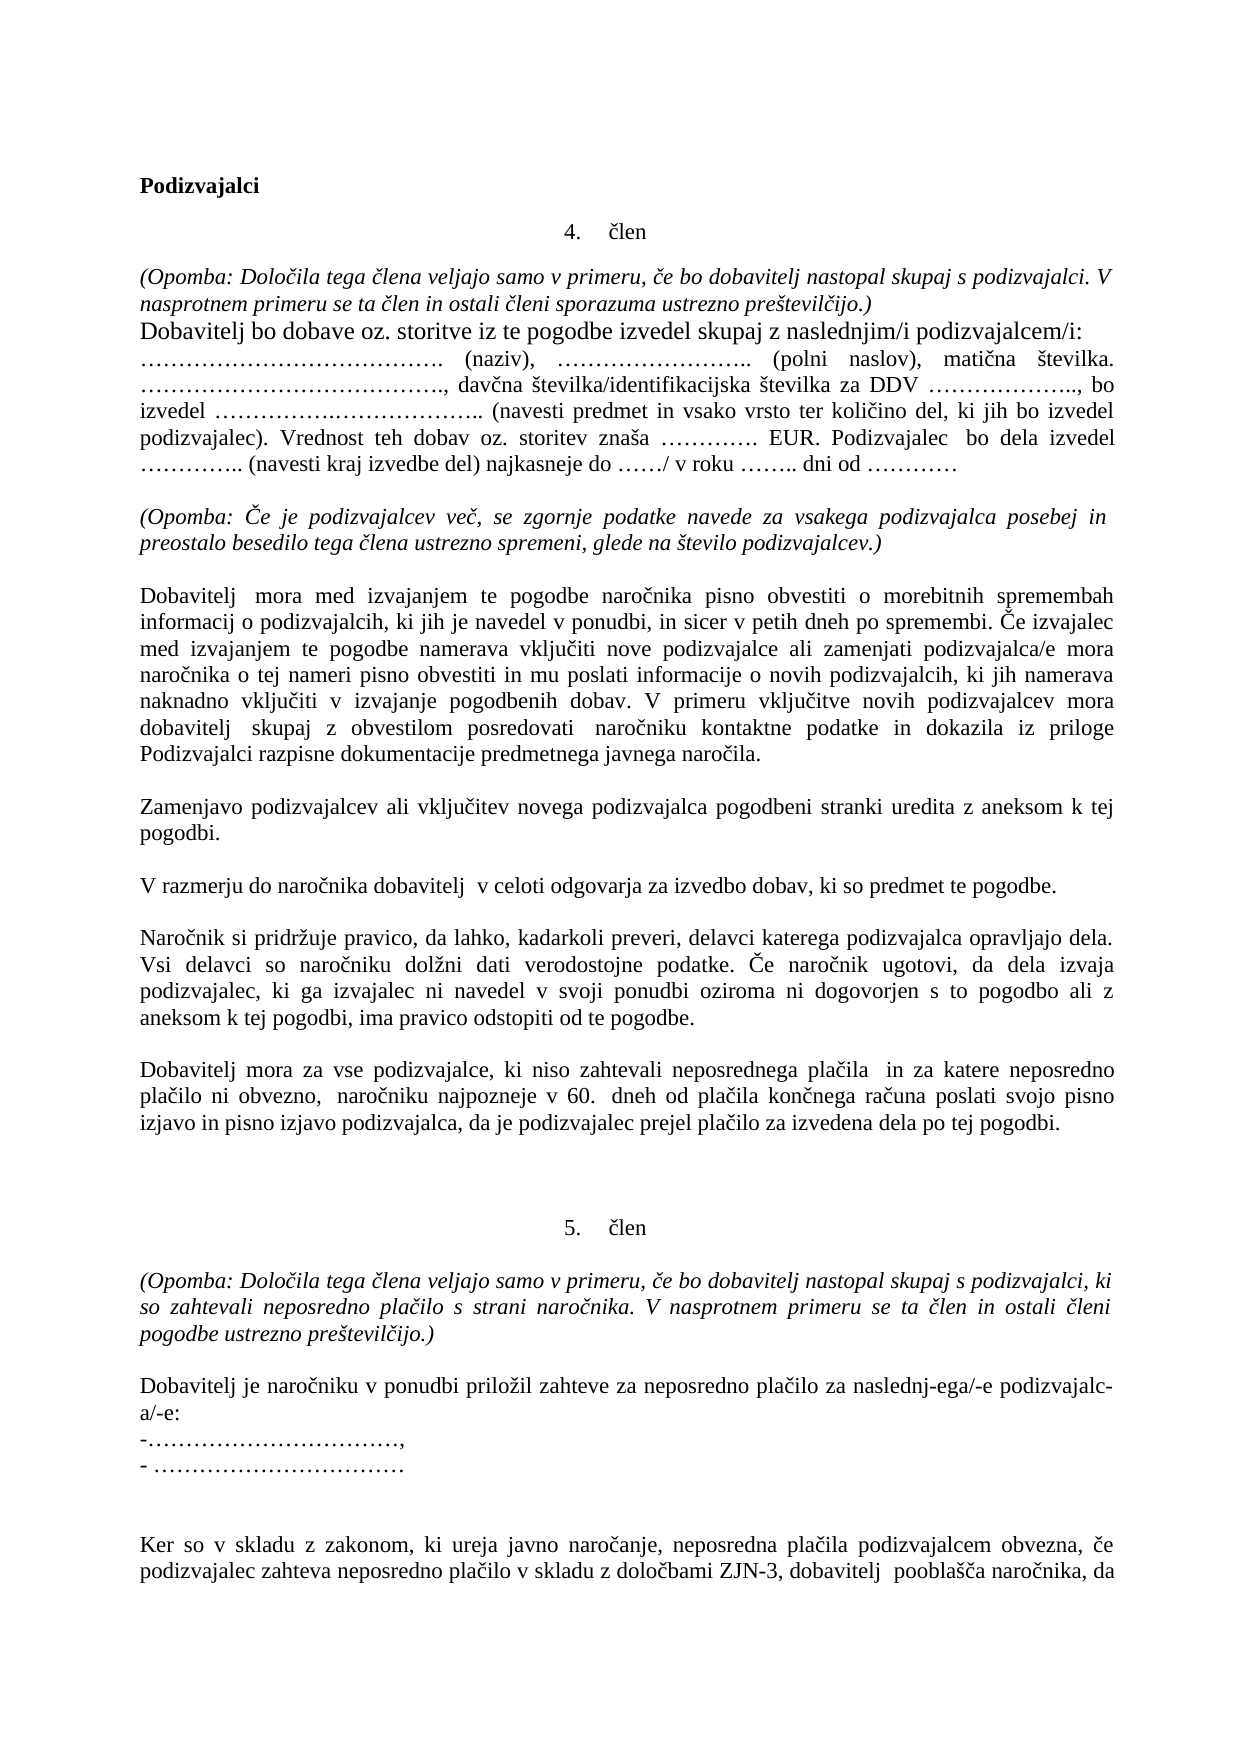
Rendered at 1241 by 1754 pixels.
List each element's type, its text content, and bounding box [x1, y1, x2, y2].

text (Opomba: Določila tega člena veljajo samo v primeru, če bo dobavitelj nastopal skupaj s podizvajalci, ki so zahtevali neposredno plačilo s strani naročnika. V nasprotnem primeru se ta člen in ostali členi pogodbe ustrezno preštevilčijo.) [139, 1267, 1115, 1346]
text Podizvajalci [139, 172, 1115, 198]
text - …………………………… [139, 1452, 1115, 1478]
text V razmerju do naročnika dobavitelj v celoti odgovarja za izvedbo dobav, ki so predmet te pogodbe. [139, 872, 1115, 898]
text Dobavitelj je naročniku v ponudbi priložil zahteve za neposredno plačilo za naslednj-ega/-e podizvajalc-a/-e: [139, 1372, 1115, 1425]
text Naročnik si pridržuje pravico, da lahko, kadarkoli preveri, delavci katerega podizvajalca opravljajo dela. Vsi delavci so naročniku dolžni dati verodostojne podatke. Če naročnik ugotovi, da dela izvaja podizvajalec, ki ga izvajalec ni navedel v svoji ponudbi oziroma ni dogovorjen s to pogodbo ali z aneksom k tej pogodbi, ima pravico odstopiti od te pogodbe. [139, 924, 1115, 1030]
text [139, 1531, 1115, 1583]
text Dobavitelj mora med izvajanjem te pogodbe naročnika pisno obvestiti o morebitnih spremembah informacij o podizvajalcih, ki jih je navedel v ponudbi, in sicer v petih dneh po spremembi. Če izvajalec med izvajanjem te pogodbe namerava vključiti nove podizvajalce ali zamenjati podizvajalca/e mora naročnika o tej nameri pisno obvestiti in mu poslati informacije o novih podizvajalcih, ki jih namerava naknadno vključiti v izvajanje pogodbenih dobav. V primeru vključitve novih podizvajalcev mora dobavitelj skupaj z obvestilom posredovati naročniku kontaktne podatke in dokazila iz priloge Podizvajalci razpisne dokumentacije predmetnega javnega naročila. [139, 582, 1115, 766]
text Dobavitelj mora za vse podizvajalce, ki niso zahtevali neposrednega plačila in za katere neposredno plačilo ni obvezno, naročniku najpozneje v 60. dneh od plačila končnega računa poslati svojo pisno izjavo in pisno izjavo podizvajalca, da je podizvajalec prejel plačilo za izvedena dela po tej pogodbi. [139, 1056, 1115, 1135]
text …………………………………. (naziv), …………………….. (polni naslov), matična številka. …………………………………., davčna številka/identifikacijska številka za DDV ……………….., bo izvedel …………….……………….. (navesti predmet in vsako vrsto ter količino del, ki jih bo izvedel podizvajalec). Vrednost teh dobav oz. storitev znaša …………. EUR. Podizvajalec bo dela izvedel ………….. (navesti kraj izvedbe del) najkasneje do ……/ v roku …….. dni od ………… [139, 345, 1115, 476]
list člen [95, 218, 1115, 244]
text (Opomba: Določila tega člena veljajo samo v primeru, če bo dobavitelj nastopal skupaj s podizvajalci. V nasprotnem primeru se ta člen in ostali členi sporazuma ustrezno preštevilčijo.) [139, 263, 1115, 316]
text Zamenjavo podizvajalcev ali vključitev novega podizvajalca pogodbeni stranki uredita z aneksom k tej pogodbi. [139, 793, 1115, 845]
text -……………………………, [139, 1425, 1115, 1452]
text (Opomba: Če je podizvajalcev več, se zgornje podatke navede za vsakega podizvajalca posebej in preostalo besedilo tega člena ustrezno spremeni, glede na število podizvajalcev.) [139, 503, 1115, 556]
text Dobavitelj bo dobave oz. storitve iz te pogodbe izvedel skupaj z naslednjim/i podizvajalcem/i: [139, 316, 1115, 345]
list člen [95, 1214, 1115, 1241]
